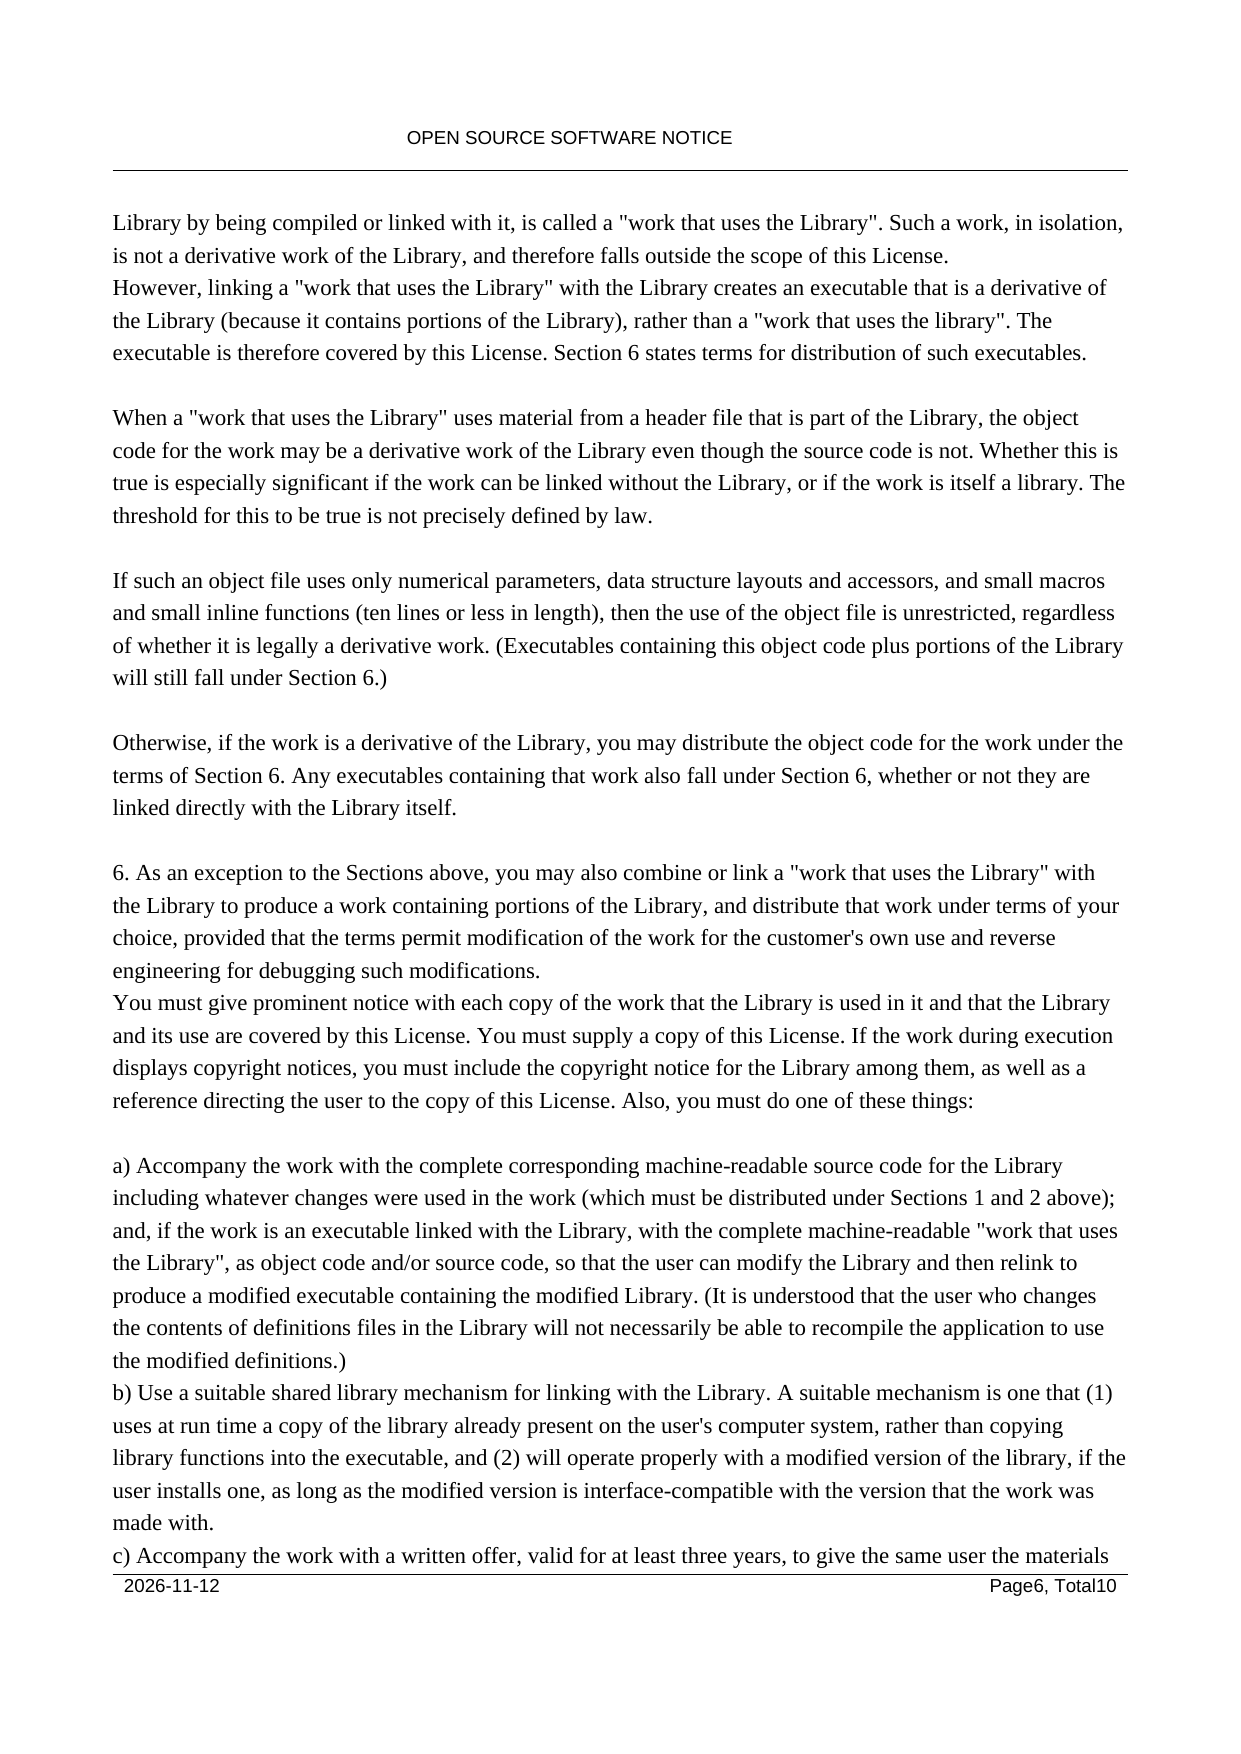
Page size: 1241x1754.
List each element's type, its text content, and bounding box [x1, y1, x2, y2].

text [112, 1539, 1128, 1571]
text You must give prominent notice with each copy of the work that the Library is used in it and that the Library and its use are covered by this License. You must supply a copy of this License. If the work during execution displays copyright notices, you must include the copyright notice for the Library among them, as well as a reference directing the user to the copy of this License. Also, you must do one of these things: [112, 986, 1128, 1116]
text Otherwise, if the work is a derivative of the Library, you may distribute the object code for the work under the terms of Section 6. Any executables containing that work also fall under Section 6, whether or not they are linked directly with the Library itself. [112, 726, 1128, 824]
text When a "work that uses the Library" uses material from a header file that is part of the Library, the object code for the work may be a derivative work of the Library even though the source code is not. Whether this is true is especially significant if the work can be linked without the Library, or if the work is itself a library. The threshold for this to be true is not precisely defined by law. [112, 401, 1128, 531]
text a) Accompany the work with the complete corresponding machine-readable source code for the Library including whatever changes were used in the work (which must be distributed under Sections 1 and 2 above); and, if the work is an executable linked with the Library, with the complete machine-readable "work that uses the Library", as object code and/or source code, so that the user can modify the Library and then relink to produce a modified executable containing the modified Library. (It is understood that the user who changes the contents of definitions files in the Library will not necessarily be able to recompile the application to use the modified definitions.) [112, 1149, 1128, 1376]
text b) Use a suitable shared library mechanism for linking with the Library. A suitable mechanism is one that (1) uses at run time a copy of the library already present on the user's computer system, rather than copying library functions into the executable, and (2) will operate properly with a modified version of the library, if the user installs one, as long as the modified version is interface-compatible with the version that the work was made with. [112, 1376, 1128, 1539]
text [112, 206, 1128, 271]
text However, linking a "work that uses the Library" with the Library creates an executable that is a derivative of the Library (because it contains portions of the Library), rather than a "work that uses the library". The executable is therefore covered by this License. Section 6 states terms for distribution of such executables. [112, 271, 1128, 369]
text If such an object file uses only numerical parameters, data structure layouts and accessors, and small macros and small inline functions (ten lines or less in length), then the use of the object file is unrestricted, regardless of whether it is legally a derivative work. (Executables containing this object code plus portions of the Library will still fall under Section 6.) [112, 564, 1128, 694]
text 6. As an exception to the Sections above, you may also combine or link a "work that uses the Library" with the Library to produce a work containing portions of the Library, and distribute that work under terms of your choice, provided that the terms permit modification of the work for the customer's own use and reverse engineering for debugging such modifications. [112, 856, 1128, 986]
